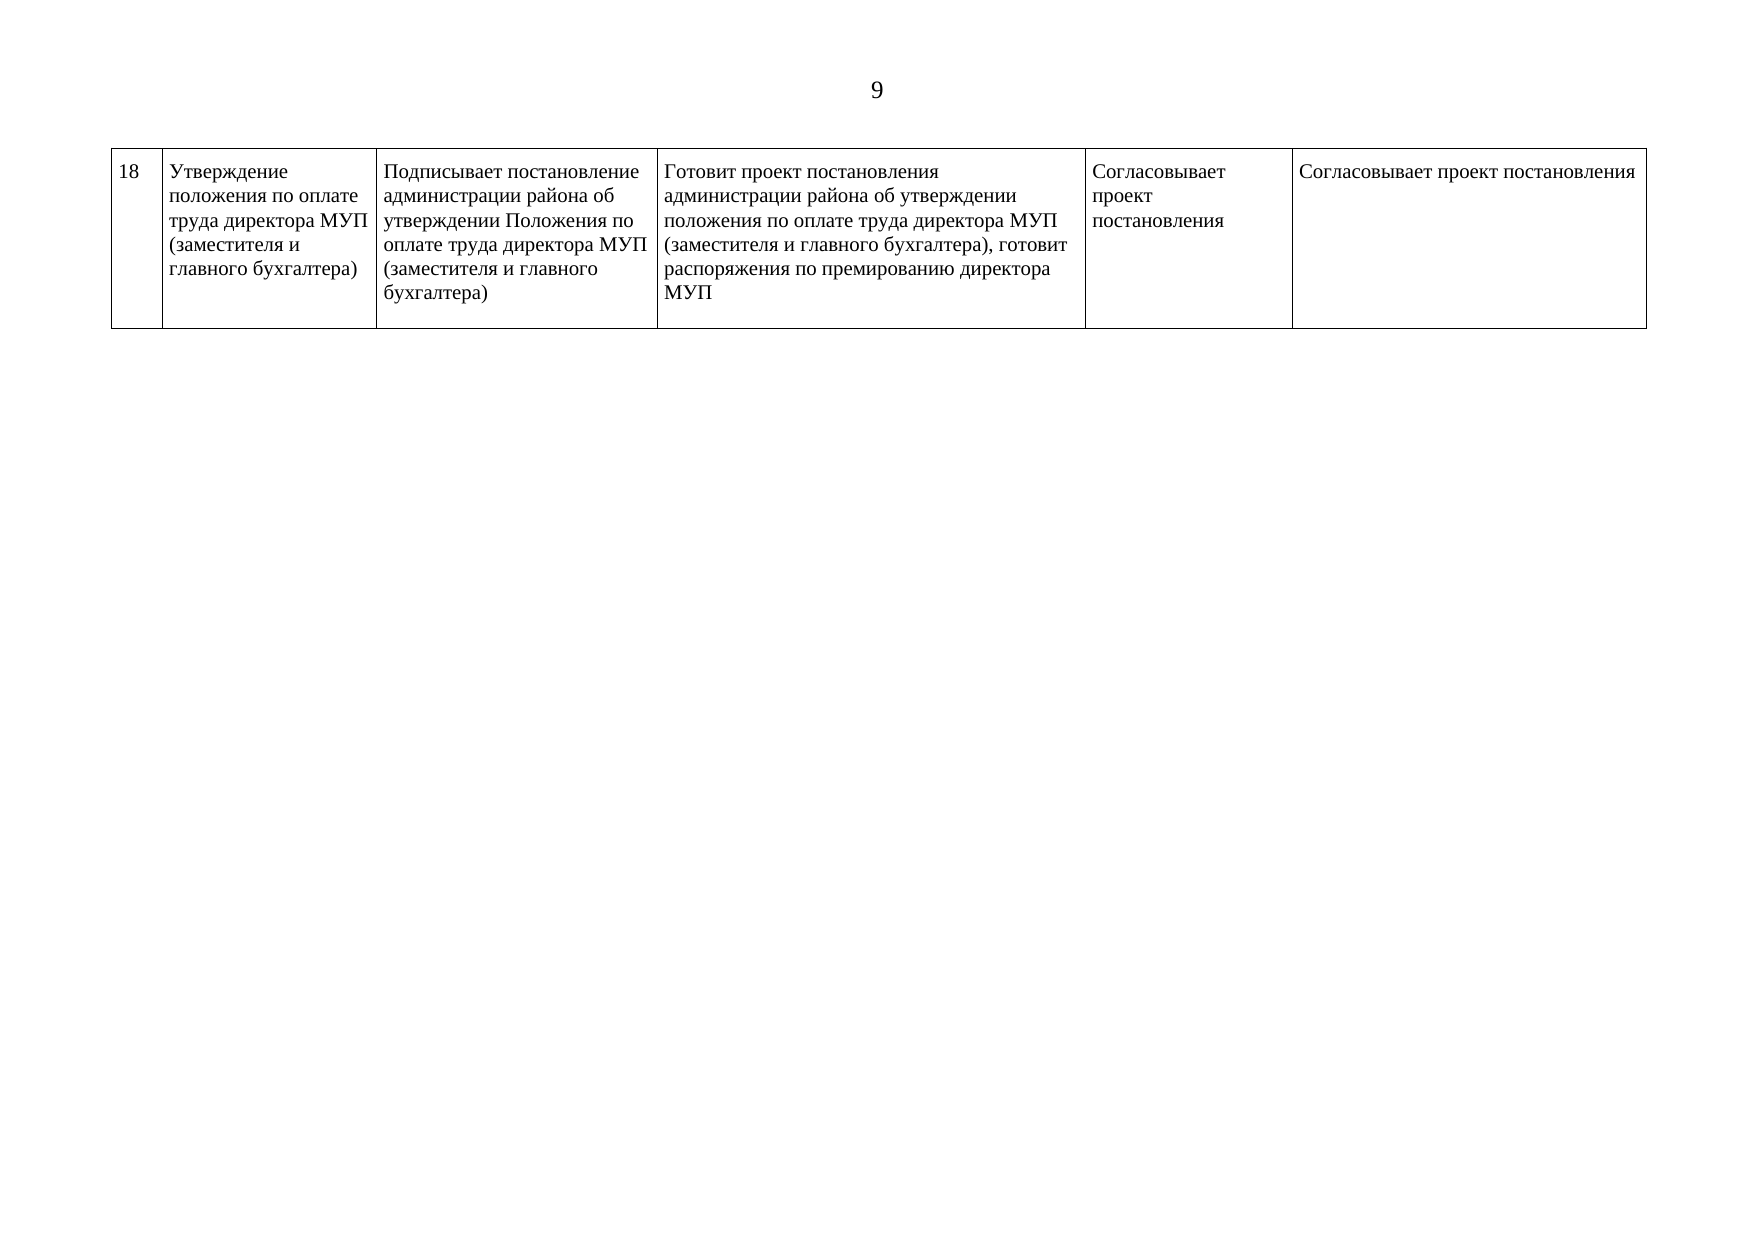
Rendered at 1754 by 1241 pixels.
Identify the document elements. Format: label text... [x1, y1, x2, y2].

table_cell Утверждение положения по оплате труда директора МУП (заместителя и главного бухгалтера) [163, 149, 376, 328]
table_cell Подписывает постановление администрации района об утверждении Положения по оплате труда директора МУП (заместителя и главного бухгалтера) [377, 149, 657, 328]
table_cell Готовит проект постановления администрации района об утверждении положения по оплате труда директора МУП (заместителя и главного бухгалтера), готовит распоряжения по премированию директора МУП [658, 149, 1085, 328]
table_cell Согласовывает проект постановления [1293, 149, 1646, 328]
table_cell 18 [112, 149, 162, 328]
table_cell Согласовывает проект постановления [1086, 149, 1292, 328]
